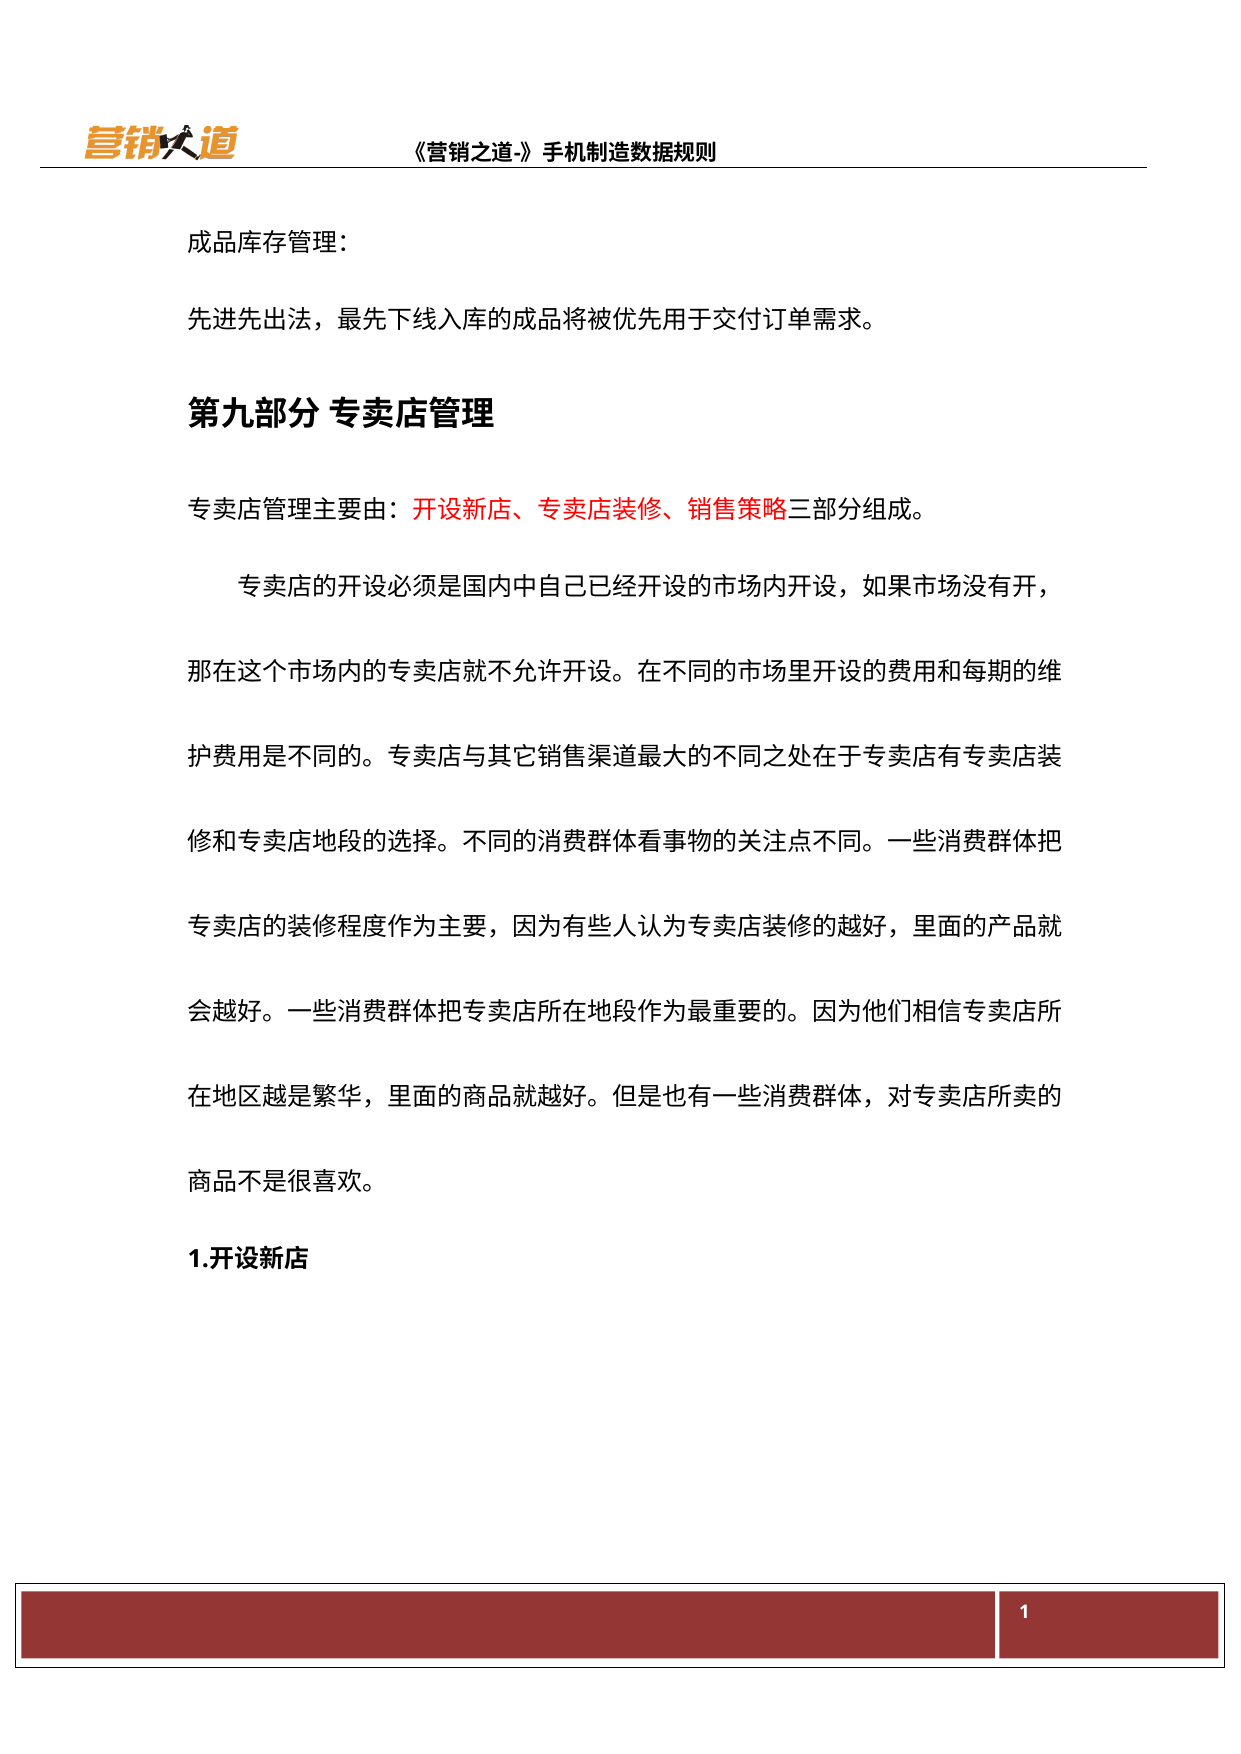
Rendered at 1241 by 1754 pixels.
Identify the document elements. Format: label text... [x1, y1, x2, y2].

text 成品库存管理： [187, 206, 1071, 274]
text 专卖店的开设必须是国内中自己已经开设的市场内开设，如果市场没有开，那在这个市场内的专卖店就不允许开设。在不同的市场里开设的费用和每期的维护费用是不同的。专卖店与其它销售渠道最大的不同之处在于专卖店有专卖店装修和专卖店地段的选择。不同的消费群体看事物的关注点不同。一些消费群体把专卖店的装修程度作为主要，因为有些人认为专卖店装修的越好，里面的产品就会越好。一些消费群体把专卖店所在地段作为最重要的。因为他们相信专卖店所在地区越是繁华，里面的商品就越好。但是也有一些消费群体，对专卖店所卖的商品不是很喜欢。 [187, 551, 1071, 1213]
picture [84, 125, 239, 161]
text 先进先出法，最先下线入库的成品将被优先用于交付订单需求。 [187, 283, 1071, 351]
text 1.开设新店 [187, 1222, 1071, 1290]
subtitle 第九部分 专卖店管理 [187, 377, 1071, 445]
text 专卖店管理主要由：开设新店、专卖店装修、销售策略三部分组成。 [187, 474, 1071, 542]
